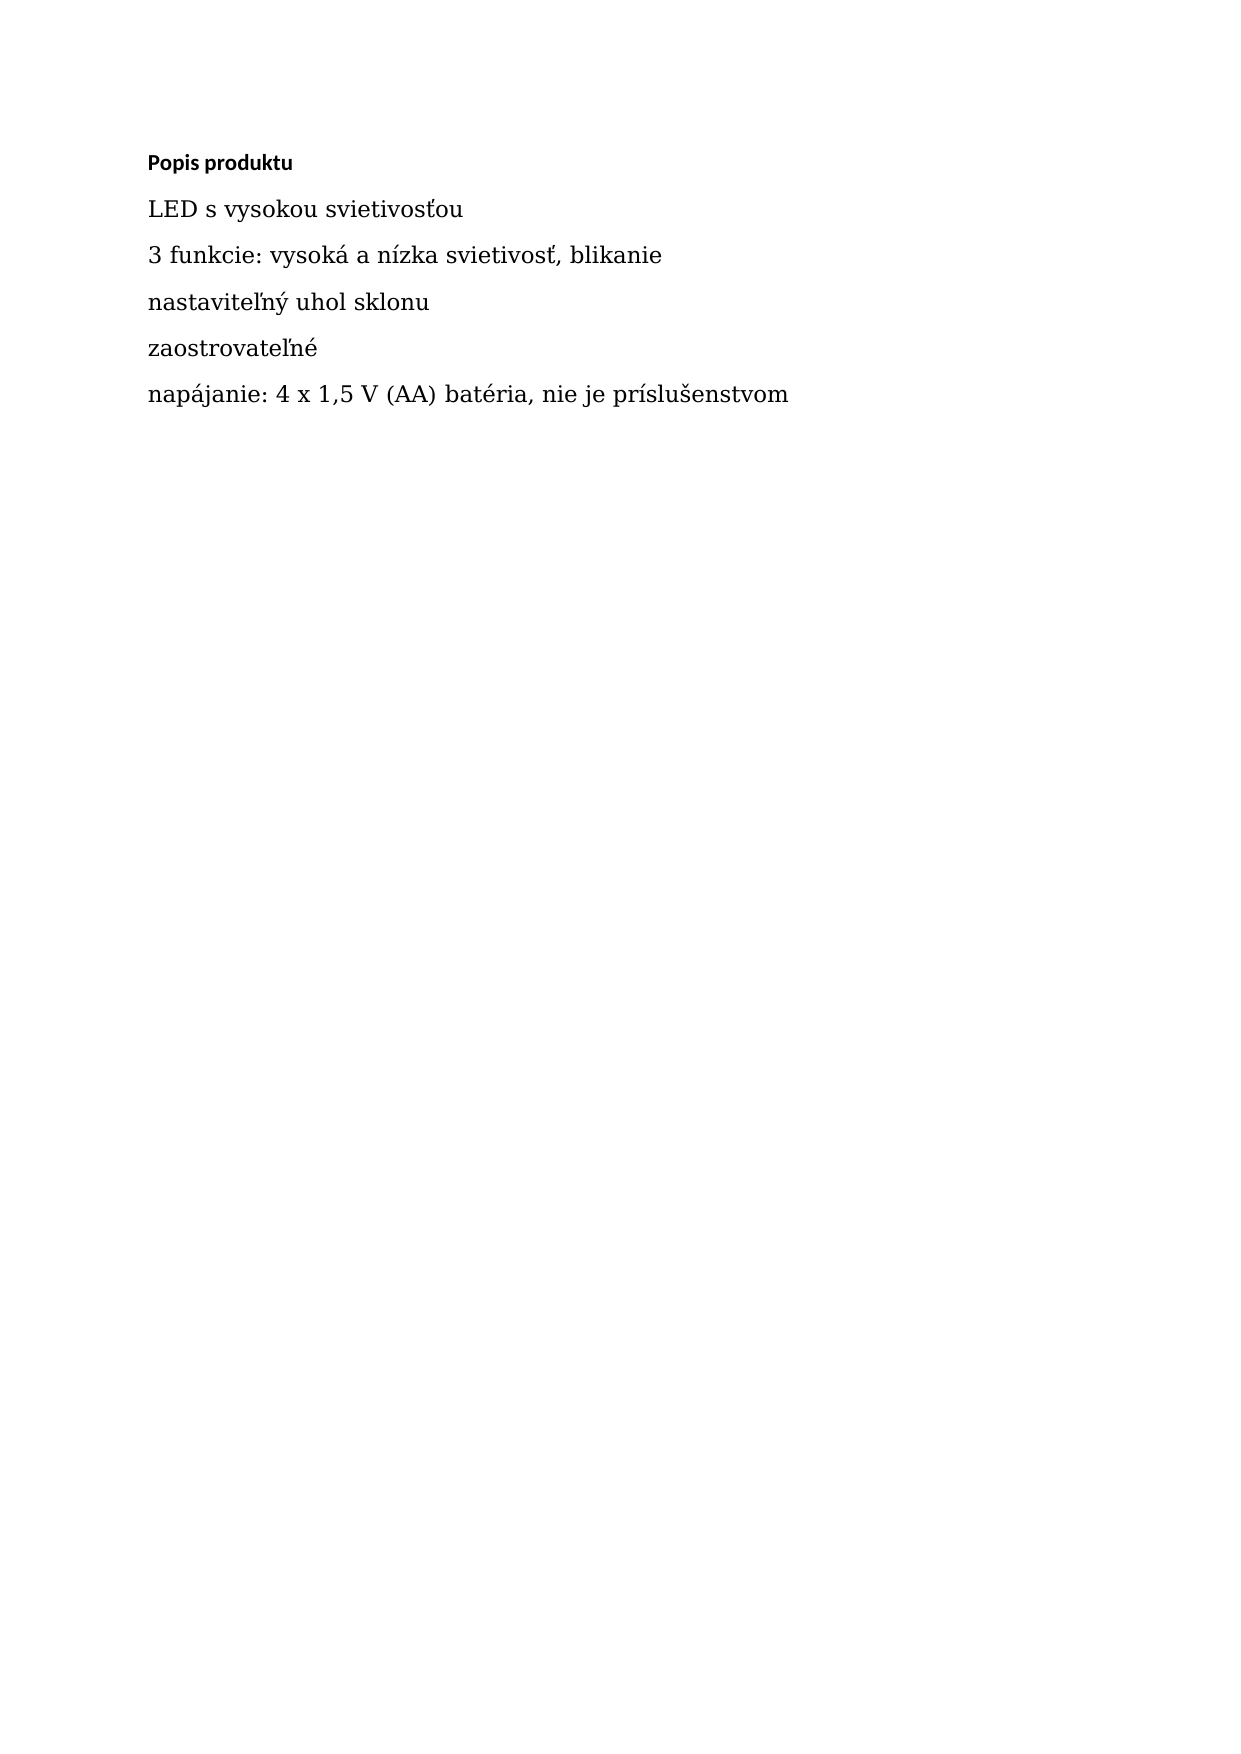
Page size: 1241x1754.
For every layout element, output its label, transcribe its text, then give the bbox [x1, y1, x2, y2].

text nastaviteľný uhol sklonu [148, 287, 1093, 315]
text napájanie: 4 x 1,5 V (AA) batéria, nie je príslušenstvom [148, 380, 1093, 407]
text LED s vysokou svietivosťou [148, 194, 1093, 222]
text zaostrovateľné [148, 333, 1093, 361]
text Popis produktu [148, 148, 1093, 176]
text 3 funkcie: vysoká a nízka svietivosť, blikanie [148, 241, 1093, 268]
